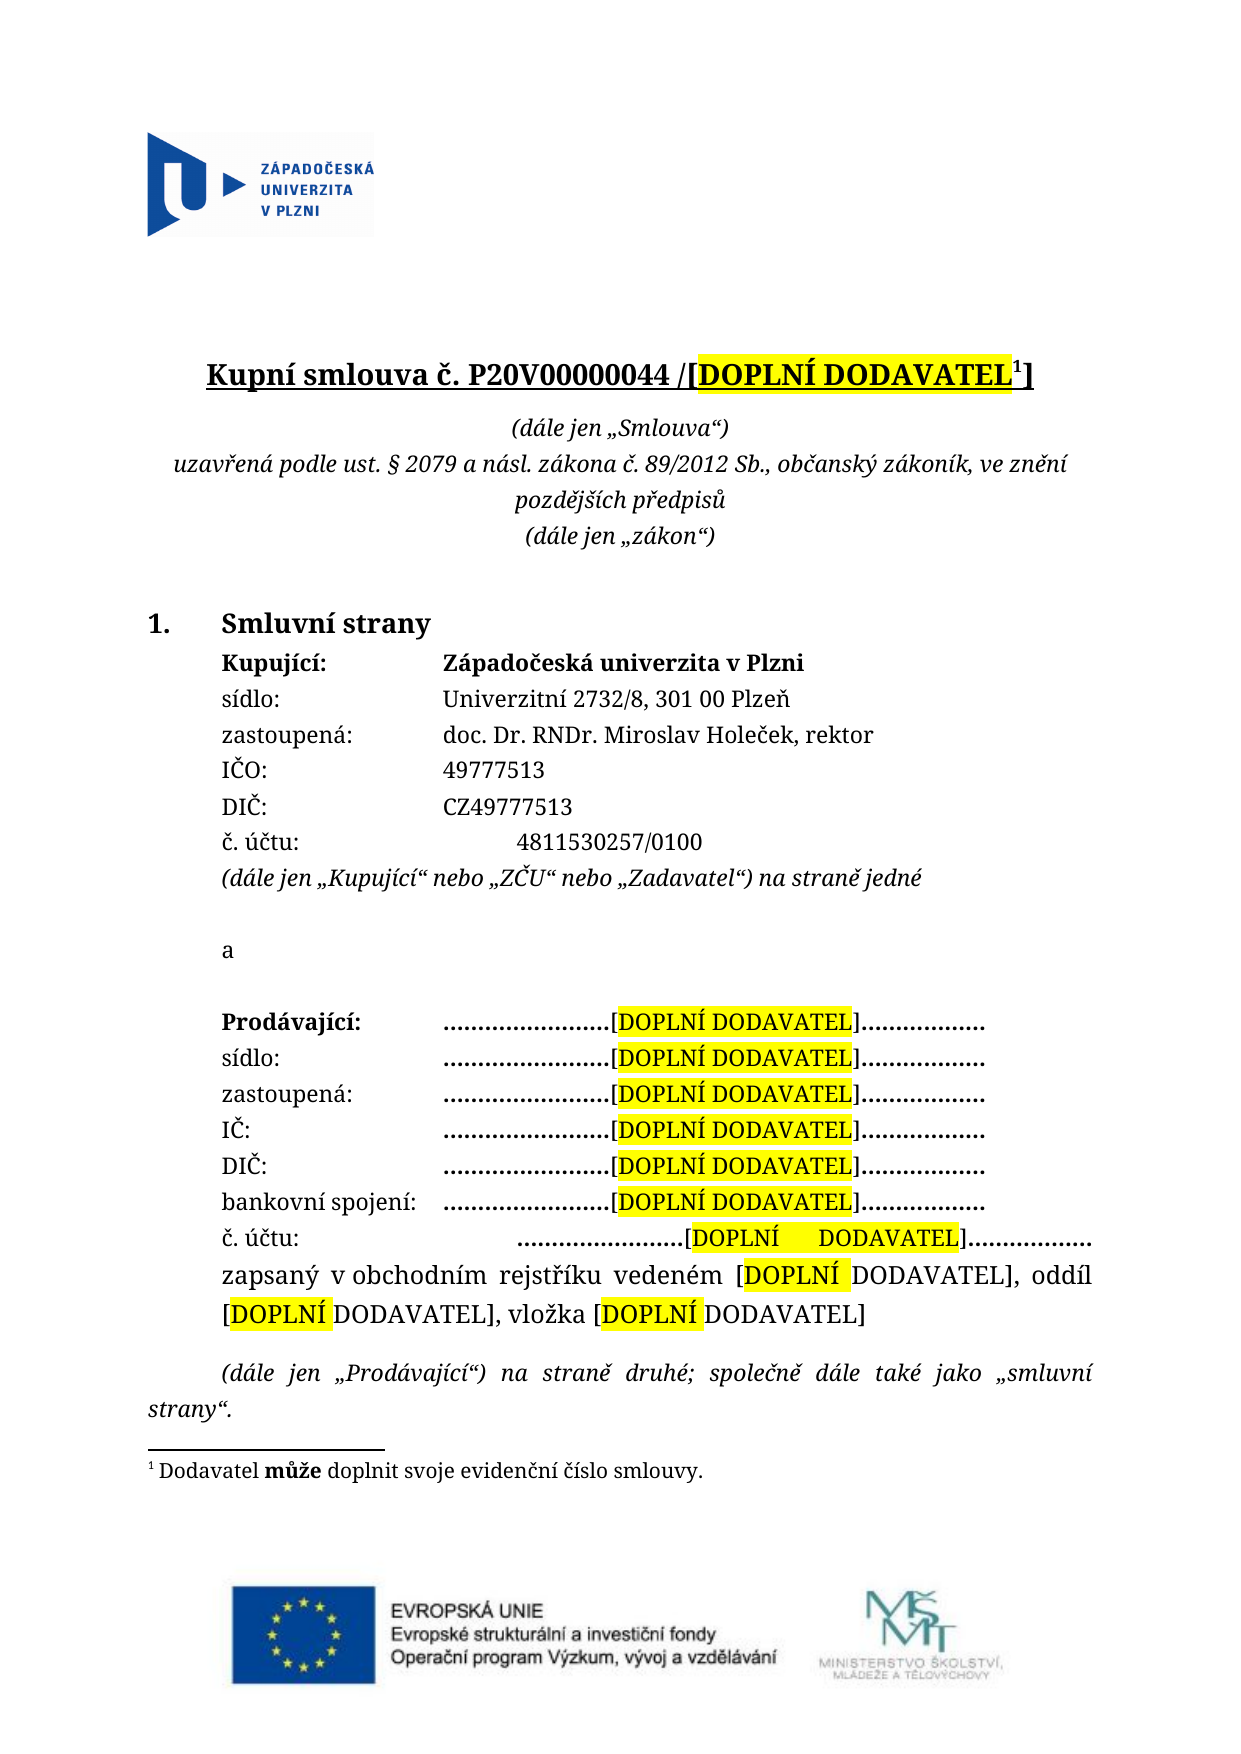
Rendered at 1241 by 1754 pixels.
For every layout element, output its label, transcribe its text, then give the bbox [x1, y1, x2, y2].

text uzavřená podle ust. § 2079 a násl. zákona č. 89/2012 Sb., občanský zákoník, ve znění pozdějších předpisů [148, 448, 1093, 515]
text (dále jen „zákon“) [148, 520, 1093, 551]
text zastoupená: ……………………[DOPLNÍ DODAVATEL]……………… [221, 1078, 618, 1109]
text IČ: ……………………[DOPLNÍ DODAVATEL]……………… [852, 1114, 1093, 1145]
text Prodávající: ……………………[DOPLNÍ DODAVATEL]……………… [148, 1006, 618, 1037]
text Prodávající: ……………………[DOPLNÍ DODAVATEL]……………… [852, 1006, 1093, 1037]
text DIČ: ……………………[DOPLNÍ DODAVATEL]……………… [221, 1150, 618, 1181]
text sídlo: ……………………[DOPLNÍ DODAVATEL]……………… [852, 1042, 1093, 1073]
text (dále jen „Prodávající“) na straně druhé; společně dále také jako „smluvní strany“. [148, 1357, 1093, 1424]
text Kupní smlouva č. P20V00000044 /[DOPLNÍ DODAVATEL] [1012, 354, 1093, 394]
text IČ: ……………………[DOPLNÍ DODAVATEL]……………… [221, 1114, 618, 1145]
text sídlo: ……………………[DOPLNÍ DODAVATEL]……………… [221, 1042, 618, 1073]
text sídlo: Univerzitní 2732/8, 301 00 Plzeň [221, 683, 1093, 714]
text bankovní spojení: ……………………[DOPLNÍ DODAVATEL]……………… [852, 1186, 1093, 1217]
text IČO: 49777513 [221, 754, 1093, 786]
text č. účtu: 4811530257/0100 [221, 826, 1093, 858]
text zastoupená: doc. Dr. RNDr. Miroslav Holeček, rektor [221, 718, 1093, 750]
text bankovní spojení: ……………………[DOPLNÍ DODAVATEL]……………… [148, 1186, 618, 1217]
picture [147, 132, 374, 237]
text (dále jen „Kupující“ nebo „ZČU“ nebo „Zadavatel“) na straně jedné [221, 862, 1093, 893]
text DIČ: ……………………[DOPLNÍ DODAVATEL]……………… [852, 1150, 1093, 1181]
picture [160, 1538, 1081, 1720]
text Kupující: Západočeská univerzita v Plzni [221, 647, 1093, 678]
text a [221, 934, 1093, 965]
text č. účtu: ……………………[DOPLNÍ DODAVATEL]……………… zapsaný v obchodním rejstříku vedeném [DOPLNÍ DODAVATEL], oddíl [DOPLNÍ DODAVATEL], vložka [DOPLNÍ DODAVATEL] [221, 1222, 1093, 1331]
text (dále jen „Smlouva“) [148, 412, 1093, 443]
text 1. Smluvní strany [148, 604, 1093, 641]
text Kupní smlouva č. P20V00000044 /[DOPLNÍ DODAVATEL] [148, 354, 698, 394]
text zastoupená: ……………………[DOPLNÍ DODAVATEL]……………… [852, 1078, 1093, 1109]
text DIČ: CZ49777513 [221, 790, 1093, 822]
